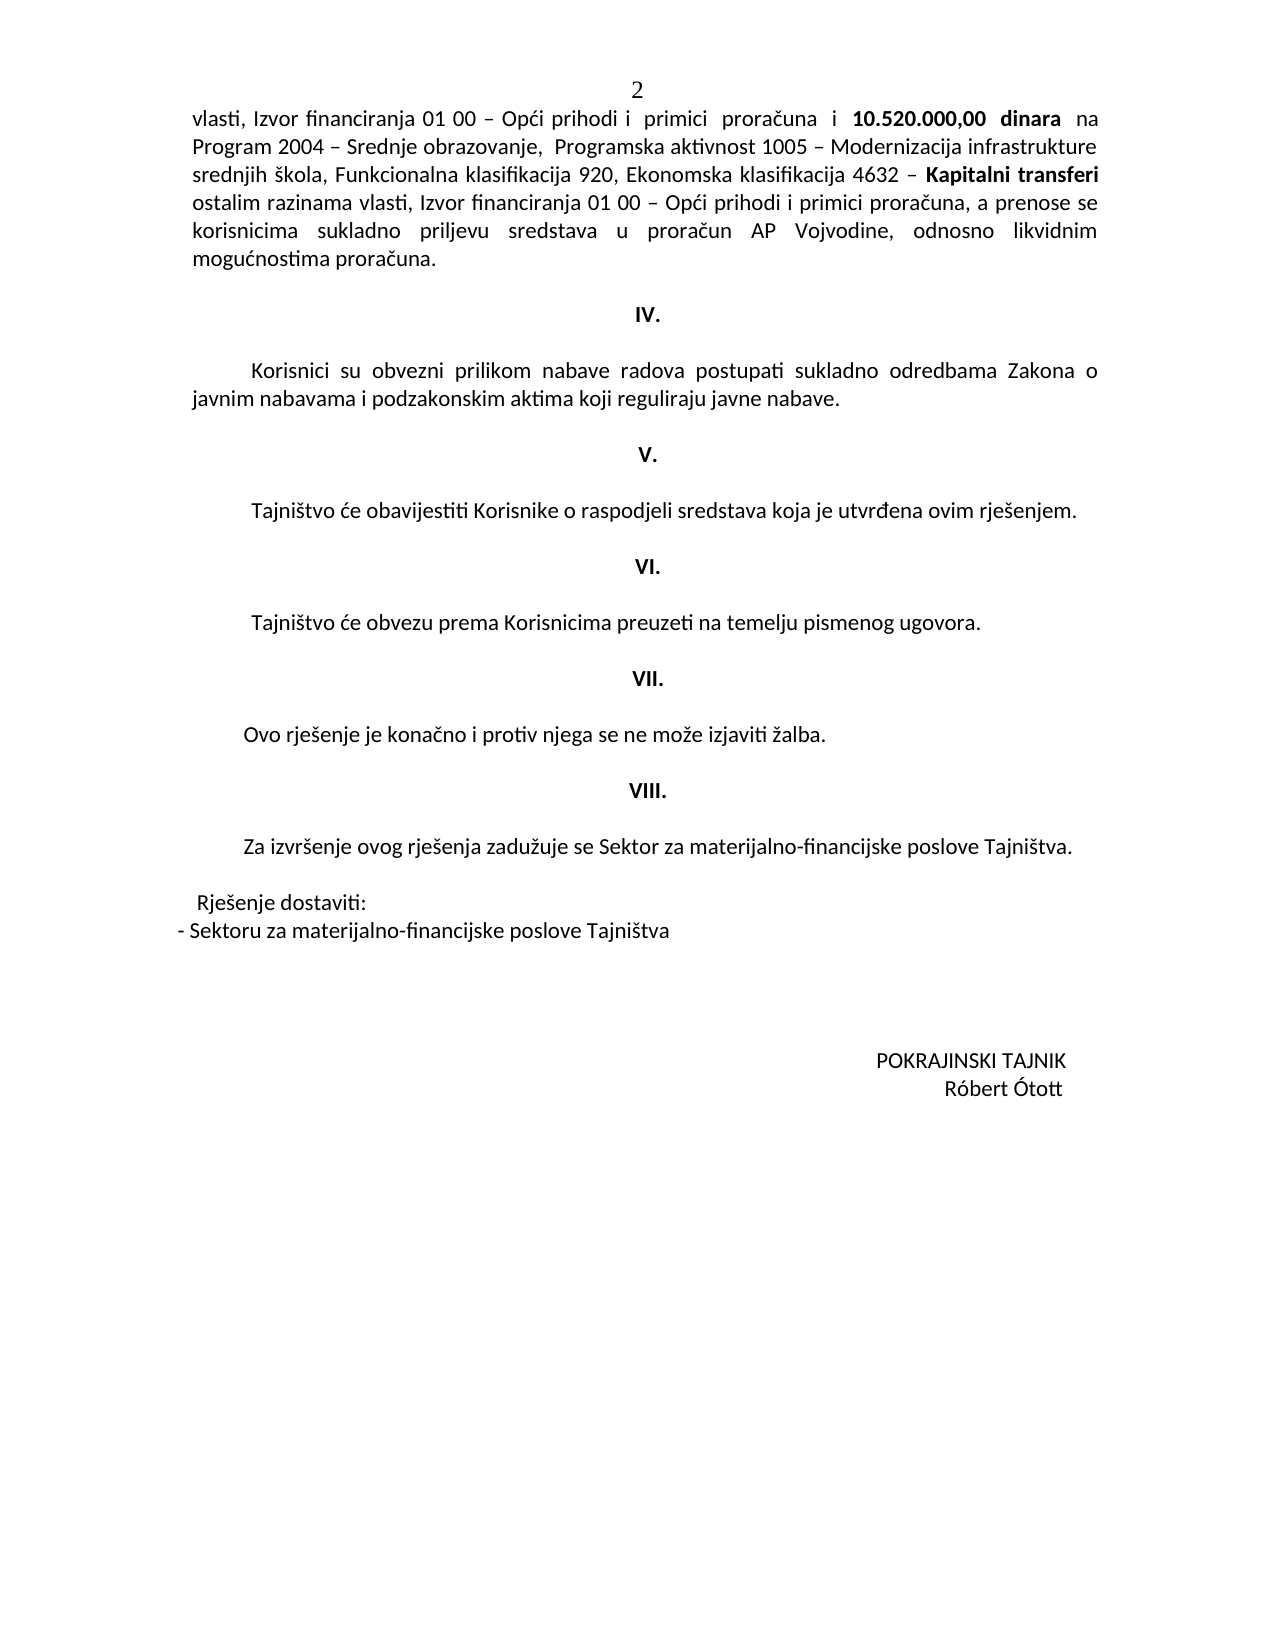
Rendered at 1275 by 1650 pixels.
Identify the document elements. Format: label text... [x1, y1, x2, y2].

text VII. [197, 664, 1099, 692]
text Rješenje dostaviti: [197, 888, 1099, 916]
text VIII. [197, 776, 1099, 804]
table_cell Róbert Ótott [633, 1074, 1149, 1131]
table_header POKRAJINSKI TAJNIK [633, 1046, 1149, 1074]
text Korisnici su obvezni prilikom nabave radova postupati sukladno odredbama Zakona o javnim nabavama i podzakonskim aktima koji reguliraju javne nabave. [192, 356, 1099, 412]
text Tajništvo će obavijestiti Korisnike o raspodjeli sredstava koja je utvrđena ovim rješenjem. [197, 496, 1099, 524]
text Tajništvo će obvezu prema Korisnicima preuzeti na temelju pismenog ugovora. [197, 608, 1099, 636]
text V. [197, 440, 1099, 468]
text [192, 104, 1099, 272]
text Za izvršenje ovog rješenja zadužuje se Sektor za materijalno-financijske poslove Tajništva. [197, 832, 1099, 860]
text - Sektoru za materijalno-financijske poslove Tajništva [177, 916, 1099, 944]
text Ovo rješenje je konačno i protiv njega se ne može izjaviti žalba. [197, 720, 1099, 748]
text IV. [197, 300, 1099, 328]
text VI. [197, 552, 1099, 580]
